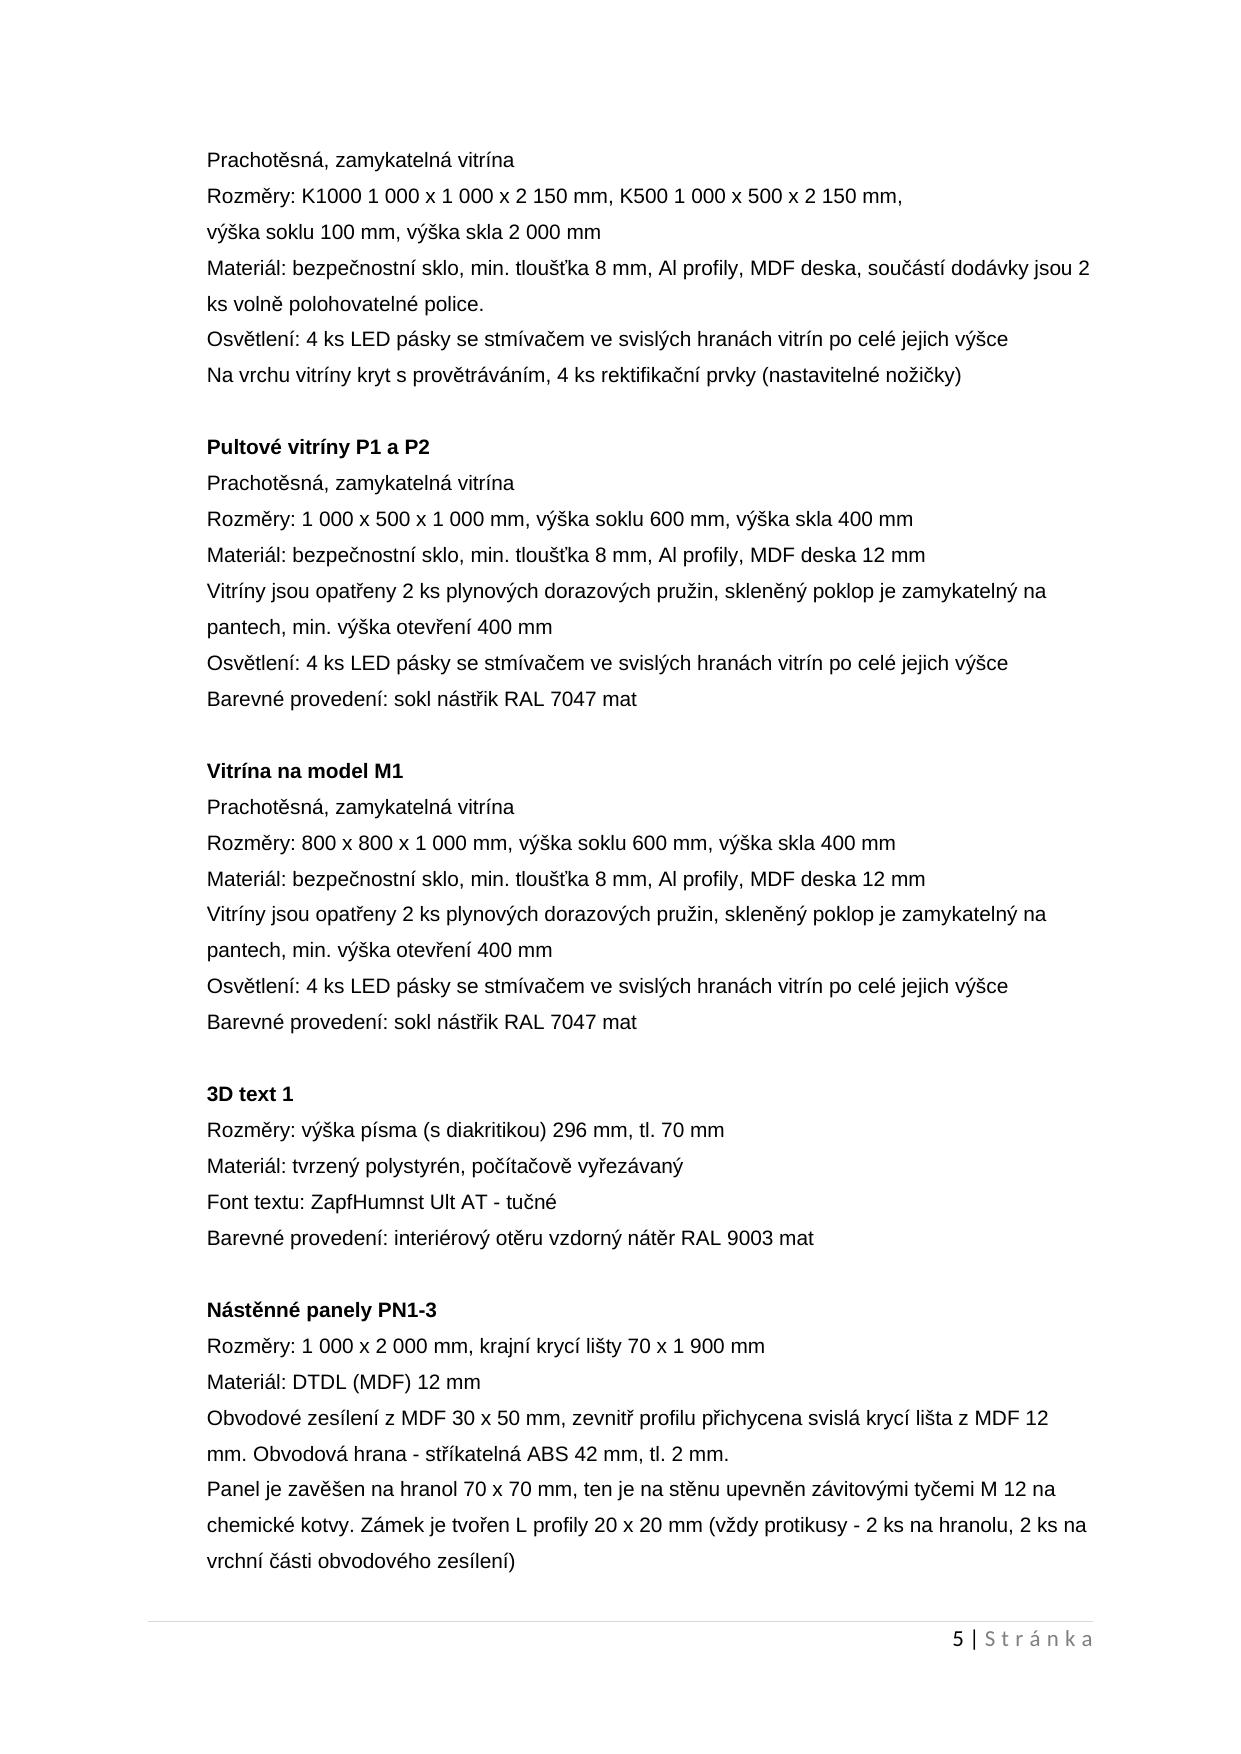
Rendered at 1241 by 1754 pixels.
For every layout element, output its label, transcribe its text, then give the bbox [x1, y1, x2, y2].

text Materiál: bezpečnostní sklo, min. tloušťka 8 mm, Al profily, MDF deska 12 mm [207, 866, 1093, 890]
text Osvětlení: 4 ks LED pásky se stmívačem ve svislých hranách vitrín po celé jejich výšce [207, 974, 1093, 998]
text Rozměry: 800 x 800 x 1 000 mm, výška soklu 600 mm, výška skla 400 mm [207, 830, 1093, 854]
text Rozměry: 1 000 x 2 000 mm, krajní krycí lišty 70 x 1 900 mm [207, 1333, 1093, 1357]
text výška soklu 100 mm, výška skla 2 000 mm [207, 219, 1093, 243]
text Materiál: DTDL (MDF) 12 mm [207, 1369, 1093, 1393]
text Osvětlení: 4 ks LED pásky se stmívačem ve svislých hranách vitrín po celé jejich výšce [207, 327, 1093, 351]
text Materiál: tvrzený polystyrén, počítačově vyřezávaný [207, 1154, 1093, 1178]
text Barevné provedení: interiérový otěru vzdorný nátěr RAL 9003 mat [207, 1226, 1093, 1250]
text Panel je zavěšen na hranol 70 x 70 mm, ten je na stěnu upevněn závitovými tyčemi M 12 na chemické kotvy. Zámek je tvořen L profily 20 x 20 mm (vždy protikusy - 2 ks na hranolu, 2 ks na vrchní části obvodového zesílení) [207, 1477, 1093, 1573]
text Vitrína na model M1 [207, 758, 1093, 782]
text Na vrchu vitríny kryt s provětráváním, 4 ks rektifikační prvky (nastavitelné nožičky) [207, 363, 1093, 387]
text Prachotěsná, zamykatelná vitrína [207, 794, 1093, 818]
text Vitríny jsou opatřeny 2 ks plynových dorazových pružin, skleněný poklop je zamykatelný na pantech, min. výška otevření 400 mm [207, 579, 1093, 639]
text Materiál: bezpečnostní sklo, min. tloušťka 8 mm, Al profily, MDF deska 12 mm [207, 543, 1093, 567]
text 3D text 1 [207, 1082, 1093, 1106]
text Rozměry: výška písma (s diakritikou) 296 mm, tl. 70 mm [207, 1118, 1093, 1142]
text Rozměry: 1 000 x 500 x 1 000 mm, výška soklu 600 mm, výška skla 400 mm [207, 507, 1093, 531]
text Barevné provedení: sokl nástřik RAL 7047 mat [207, 1010, 1093, 1034]
text Prachotěsná, zamykatelná vitrína [207, 471, 1093, 495]
text Prachotěsná, zamykatelná vitrína [207, 148, 1093, 172]
text Pultové vitríny P1 a P2 [207, 435, 1093, 459]
text Rozměry: K1000 1 000 x 1 000 x 2 150 mm, K500 1 000 x 500 x 2 150 mm, [207, 183, 1093, 207]
text Nástěnné panely PN1-3 [207, 1298, 1093, 1322]
text Barevné provedení: sokl nástřik RAL 7047 mat [207, 687, 1093, 711]
text Obvodové zesílení z MDF 30 x 50 mm, zevnitř profilu přichycena svislá krycí lišta z MDF 12 mm. Obvodová hrana - stříkatelná ABS 42 mm, tl. 2 mm. [207, 1405, 1093, 1465]
text Font textu: ZapfHumnst Ult AT - tučné [207, 1190, 1093, 1214]
text Osvětlení: 4 ks LED pásky se stmívačem ve svislých hranách vitrín po celé jejich výšce [207, 651, 1093, 675]
text Materiál: bezpečnostní sklo, min. tloušťka 8 mm, Al profily, MDF deska, součástí dodávky jsou 2 ks volně polohovatelné police. [207, 255, 1093, 315]
text Vitríny jsou opatřeny 2 ks plynových dorazových pružin, skleněný poklop je zamykatelný na pantech, min. výška otevření 400 mm [207, 902, 1093, 962]
